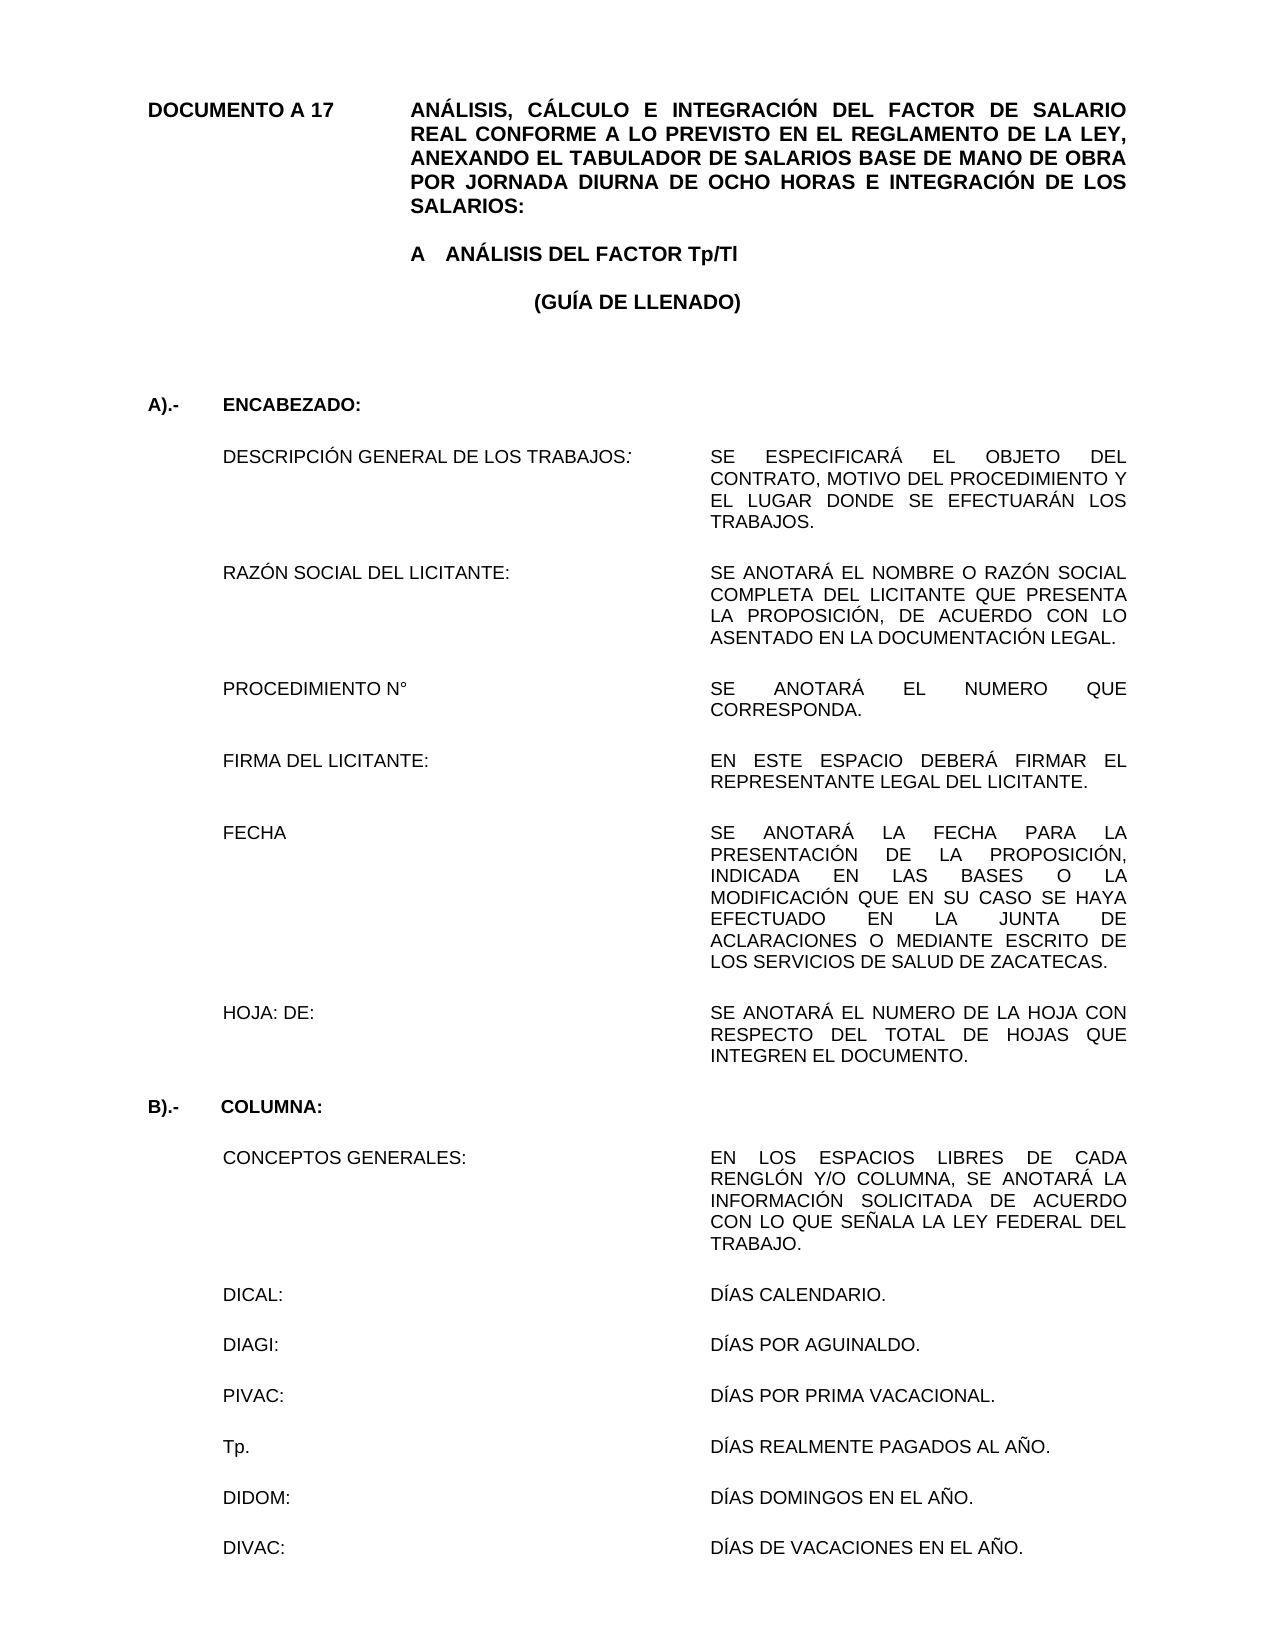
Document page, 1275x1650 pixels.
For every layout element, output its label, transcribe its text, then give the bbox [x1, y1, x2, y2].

text A ANÁLISIS DEL FACTOR Tp/Tl [410, 242, 1127, 266]
text DICAL: DÍAS CALENDARIO. [223, 1283, 1127, 1305]
text (GUÍA DE LLENADO) [148, 289, 1127, 313]
text DESCRIPCIÓN GENERAL DE LOS TRABAJOS: SE ESPECIFICARÁ EL OBJETO DEL CONTRATO, MOTIVO DEL PROCEDIMIENTO Y EL LUGAR DONDE SE EFECTUARÁN LOS TRABAJOS. [223, 444, 1127, 533]
text RAZÓN SOCIAL DEL LICITANTE: SE ANOTARÁ EL NOMBRE O RAZÓN SOCIAL COMPLETA DEL LICITANTE QUE PRESENTA LA PROPOSICIÓN, DE ACUERDO CON LO ASENTADO EN LA DOCUMENTACIÓN LEGAL. [223, 562, 1127, 648]
text FECHA SE ANOTARÁ LA FECHA PARA LA PRESENTACIÓN DE LA PROPOSICIÓN, INDICADA EN LAS BASES O LA MODIFICACIÓN QUE EN SU CASO SE HAYA EFECTUADO EN LA JUNTA DE ACLARACIONES O MEDIANTE ESCRITO DE LOS SERVICIOS DE SALUD DE ZACATECAS. [223, 822, 1127, 973]
text Tp. DÍAS REALMENTE PAGADOS AL AÑO. [223, 1436, 1127, 1457]
text A).- ENCABEZADO: [148, 393, 1052, 415]
text PIVAC: DÍAS POR PRIMA VACACIONAL. [223, 1385, 1127, 1407]
text PROCEDIMIENTO N° SE ANOTARÁ EL NUMERO QUE CORRESPONDA. [223, 677, 1127, 720]
text DIDOM: DÍAS DOMINGOS EN EL AÑO. [223, 1486, 1127, 1508]
text DOCUMENTO A 17 ANÁLISIS, CÁLCULO E INTEGRACIÓN DEL FACTOR DE SALARIO REAL CONFORME A LO PREVISTO EN EL REGLAMENTO DE LA LEY, ANEXANDO EL TABULADOR DE SALARIOS BASE DE MANO DE OBRA POR JORNADA DIURNA DE OCHO HORAS E INTEGRACIÓN DE LOS SALARIOS: [148, 98, 1127, 218]
text B).- COLUMNA: [148, 1096, 1052, 1117]
text CONCEPTOS GENERALES: EN LOS ESPACIOS LIBRES DE CADA RENGLÓN Y/O COLUMNA, SE ANOTARÁ LA INFORMACIÓN SOLICITADA DE ACUERDO CON LO QUE SEÑALA LA LEY FEDERAL DEL TRABAJO. [223, 1147, 1127, 1254]
text HOJA: DE: SE ANOTARÁ EL NUMERO DE LA HOJA CON RESPECTO DEL TOTAL DE HOJAS QUE INTEGREN EL DOCUMENTO. [223, 1002, 1127, 1067]
text DIAGI: DÍAS POR AGUINALDO. [223, 1334, 1127, 1356]
text DIVAC: DÍAS DE VACACIONES EN EL AÑO. [223, 1537, 1127, 1559]
text FIRMA DEL LICITANTE: EN ESTE ESPACIO DEBERÁ FIRMAR EL REPRESENTANTE LEGAL DEL LICITANTE. [223, 749, 1127, 793]
